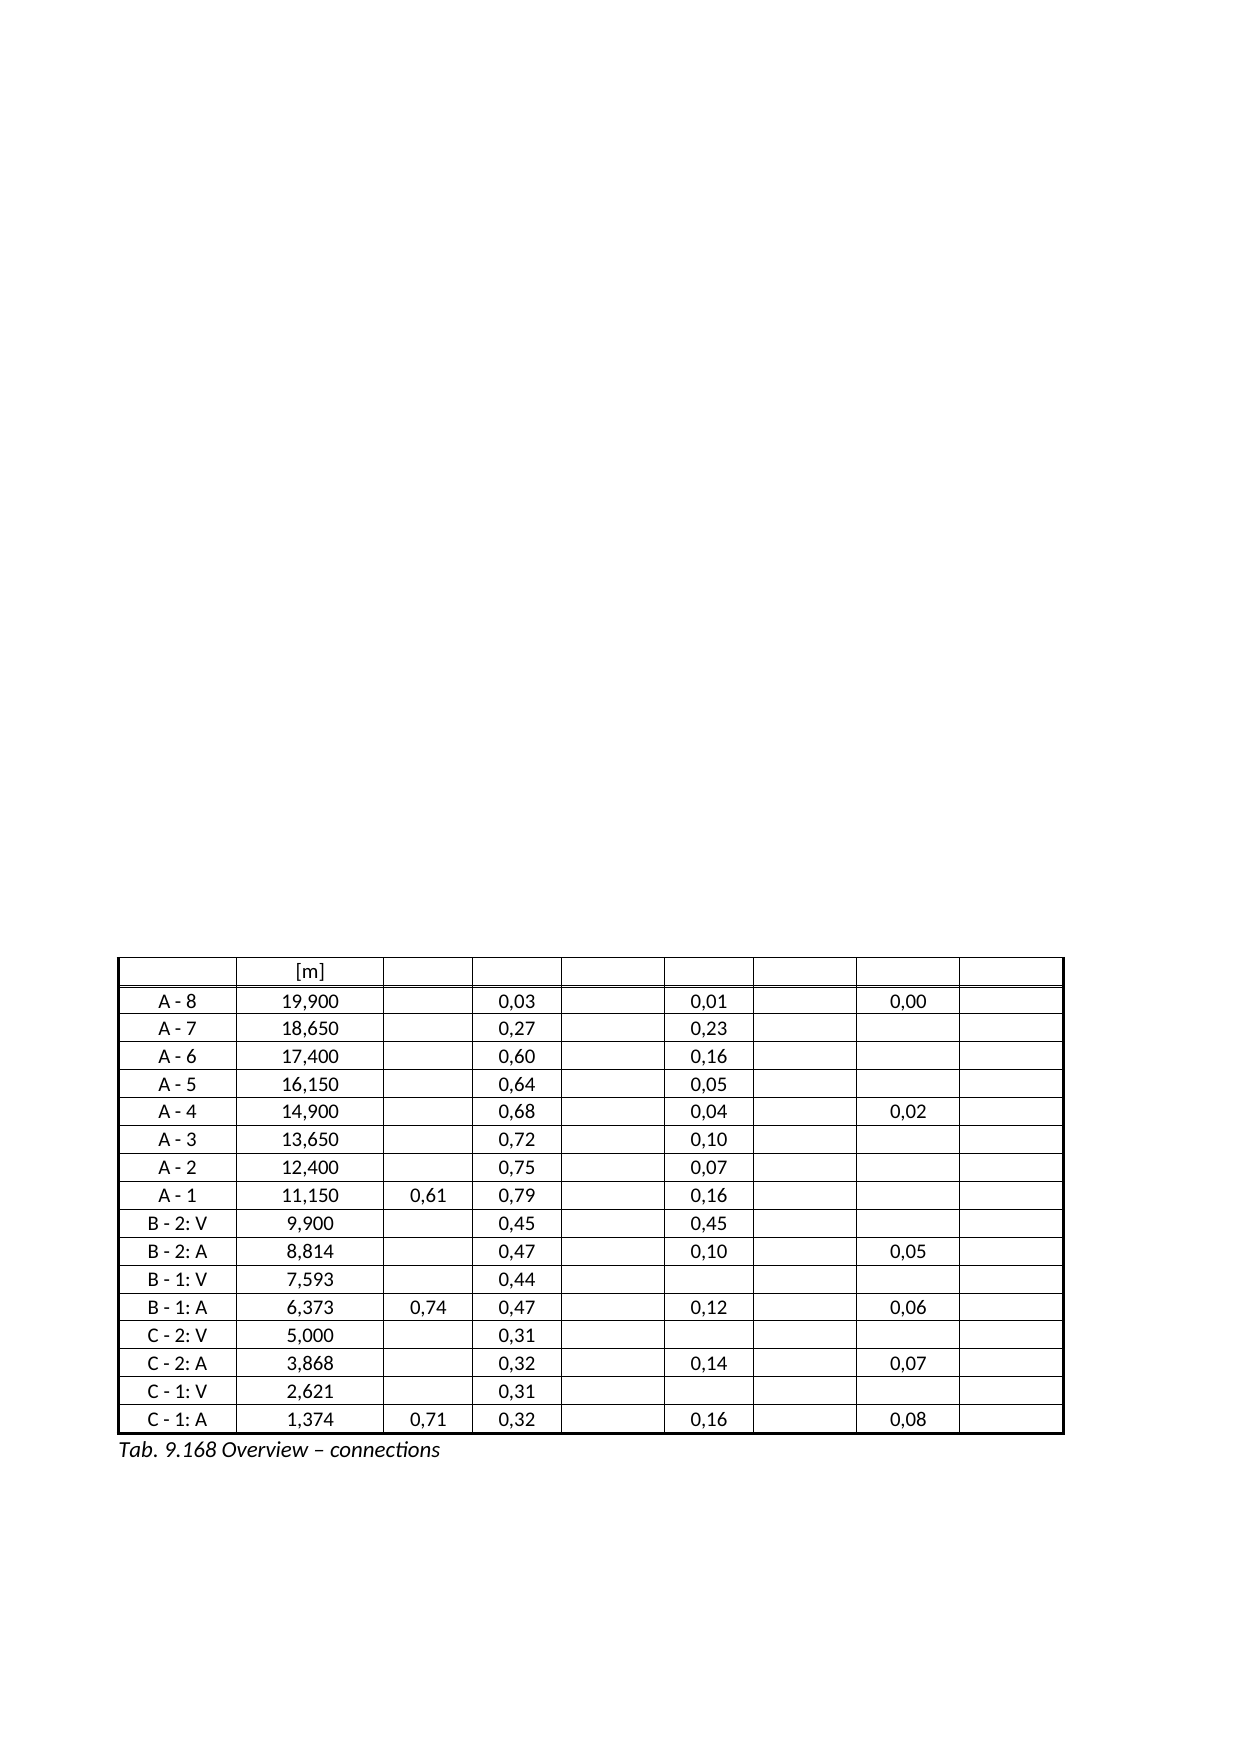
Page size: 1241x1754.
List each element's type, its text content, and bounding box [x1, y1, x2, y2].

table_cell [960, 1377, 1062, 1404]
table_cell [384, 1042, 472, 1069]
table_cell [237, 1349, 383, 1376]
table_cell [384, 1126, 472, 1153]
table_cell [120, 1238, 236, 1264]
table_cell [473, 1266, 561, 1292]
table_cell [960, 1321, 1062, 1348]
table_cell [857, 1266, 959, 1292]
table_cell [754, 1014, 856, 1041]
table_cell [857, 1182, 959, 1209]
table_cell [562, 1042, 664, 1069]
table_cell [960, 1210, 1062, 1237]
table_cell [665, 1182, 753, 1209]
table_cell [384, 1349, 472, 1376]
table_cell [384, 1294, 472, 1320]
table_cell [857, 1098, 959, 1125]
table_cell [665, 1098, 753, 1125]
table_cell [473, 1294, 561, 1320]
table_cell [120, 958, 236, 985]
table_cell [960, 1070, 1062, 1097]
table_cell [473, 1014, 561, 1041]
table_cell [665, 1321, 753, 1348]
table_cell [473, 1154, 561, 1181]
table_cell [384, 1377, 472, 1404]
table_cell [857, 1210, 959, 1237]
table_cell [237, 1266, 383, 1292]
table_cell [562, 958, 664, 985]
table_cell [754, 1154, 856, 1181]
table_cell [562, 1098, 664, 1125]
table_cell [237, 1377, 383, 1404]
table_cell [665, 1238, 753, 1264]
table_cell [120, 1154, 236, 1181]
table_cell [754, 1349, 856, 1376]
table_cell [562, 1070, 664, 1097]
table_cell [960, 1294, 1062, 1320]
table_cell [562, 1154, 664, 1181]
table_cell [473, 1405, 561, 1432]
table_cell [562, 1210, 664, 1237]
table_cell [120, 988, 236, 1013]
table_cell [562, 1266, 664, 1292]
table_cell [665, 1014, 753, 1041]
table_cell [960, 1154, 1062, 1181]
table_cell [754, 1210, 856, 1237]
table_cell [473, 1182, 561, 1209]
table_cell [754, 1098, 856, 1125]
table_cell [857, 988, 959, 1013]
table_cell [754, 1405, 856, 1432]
text Tab. 9.26 Overview – connections [118, 1435, 1146, 1463]
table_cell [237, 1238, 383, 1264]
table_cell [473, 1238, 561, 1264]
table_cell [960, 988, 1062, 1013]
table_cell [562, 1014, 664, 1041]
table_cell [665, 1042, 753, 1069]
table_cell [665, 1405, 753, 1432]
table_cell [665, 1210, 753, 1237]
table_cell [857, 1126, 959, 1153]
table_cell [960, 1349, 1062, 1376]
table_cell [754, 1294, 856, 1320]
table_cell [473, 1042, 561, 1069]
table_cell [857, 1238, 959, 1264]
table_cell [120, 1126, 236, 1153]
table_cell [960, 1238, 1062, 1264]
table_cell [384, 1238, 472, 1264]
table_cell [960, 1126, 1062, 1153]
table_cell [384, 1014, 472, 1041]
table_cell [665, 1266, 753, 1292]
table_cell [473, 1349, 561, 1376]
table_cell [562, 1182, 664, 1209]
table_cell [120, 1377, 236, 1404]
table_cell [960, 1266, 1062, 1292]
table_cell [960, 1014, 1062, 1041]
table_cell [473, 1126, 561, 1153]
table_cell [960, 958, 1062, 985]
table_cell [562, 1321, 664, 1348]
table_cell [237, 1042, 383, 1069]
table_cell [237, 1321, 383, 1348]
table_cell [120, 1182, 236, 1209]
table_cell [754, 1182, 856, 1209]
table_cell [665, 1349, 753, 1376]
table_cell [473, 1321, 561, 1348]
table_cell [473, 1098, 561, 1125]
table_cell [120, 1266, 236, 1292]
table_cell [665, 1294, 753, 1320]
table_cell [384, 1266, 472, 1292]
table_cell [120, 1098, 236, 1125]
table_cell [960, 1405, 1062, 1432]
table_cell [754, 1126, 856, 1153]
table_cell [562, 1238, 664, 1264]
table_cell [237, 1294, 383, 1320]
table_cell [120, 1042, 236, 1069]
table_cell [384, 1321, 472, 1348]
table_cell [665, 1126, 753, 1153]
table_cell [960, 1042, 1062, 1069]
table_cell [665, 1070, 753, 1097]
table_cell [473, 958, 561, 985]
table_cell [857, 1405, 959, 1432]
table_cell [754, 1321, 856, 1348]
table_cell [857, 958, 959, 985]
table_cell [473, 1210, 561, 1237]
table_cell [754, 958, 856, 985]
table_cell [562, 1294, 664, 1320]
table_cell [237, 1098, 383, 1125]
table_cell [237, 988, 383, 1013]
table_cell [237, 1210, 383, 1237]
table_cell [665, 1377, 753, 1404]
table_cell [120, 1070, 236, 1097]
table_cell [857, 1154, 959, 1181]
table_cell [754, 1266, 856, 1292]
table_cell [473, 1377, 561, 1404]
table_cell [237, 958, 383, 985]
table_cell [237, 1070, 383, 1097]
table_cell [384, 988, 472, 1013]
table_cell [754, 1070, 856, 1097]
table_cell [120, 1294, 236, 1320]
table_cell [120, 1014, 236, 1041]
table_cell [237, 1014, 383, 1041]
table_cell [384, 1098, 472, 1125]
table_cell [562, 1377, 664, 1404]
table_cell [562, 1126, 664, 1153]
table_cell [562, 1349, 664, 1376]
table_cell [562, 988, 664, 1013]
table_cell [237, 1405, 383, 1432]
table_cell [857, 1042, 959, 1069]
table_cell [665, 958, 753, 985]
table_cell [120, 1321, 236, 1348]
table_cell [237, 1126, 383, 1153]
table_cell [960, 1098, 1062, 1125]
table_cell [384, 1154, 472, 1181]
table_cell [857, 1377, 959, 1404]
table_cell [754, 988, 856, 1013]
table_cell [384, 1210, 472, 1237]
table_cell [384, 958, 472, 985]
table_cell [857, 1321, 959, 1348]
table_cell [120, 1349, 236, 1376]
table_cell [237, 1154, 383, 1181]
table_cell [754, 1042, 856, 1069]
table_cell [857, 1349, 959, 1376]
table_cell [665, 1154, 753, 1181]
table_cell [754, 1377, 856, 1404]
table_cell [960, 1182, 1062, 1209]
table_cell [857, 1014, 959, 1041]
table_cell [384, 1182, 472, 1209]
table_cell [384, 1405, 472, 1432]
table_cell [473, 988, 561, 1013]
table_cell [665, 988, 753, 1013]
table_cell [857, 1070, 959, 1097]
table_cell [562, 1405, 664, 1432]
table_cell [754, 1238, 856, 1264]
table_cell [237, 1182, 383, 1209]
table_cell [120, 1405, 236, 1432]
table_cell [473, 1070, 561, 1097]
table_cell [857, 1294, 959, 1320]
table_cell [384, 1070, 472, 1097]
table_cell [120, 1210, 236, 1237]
